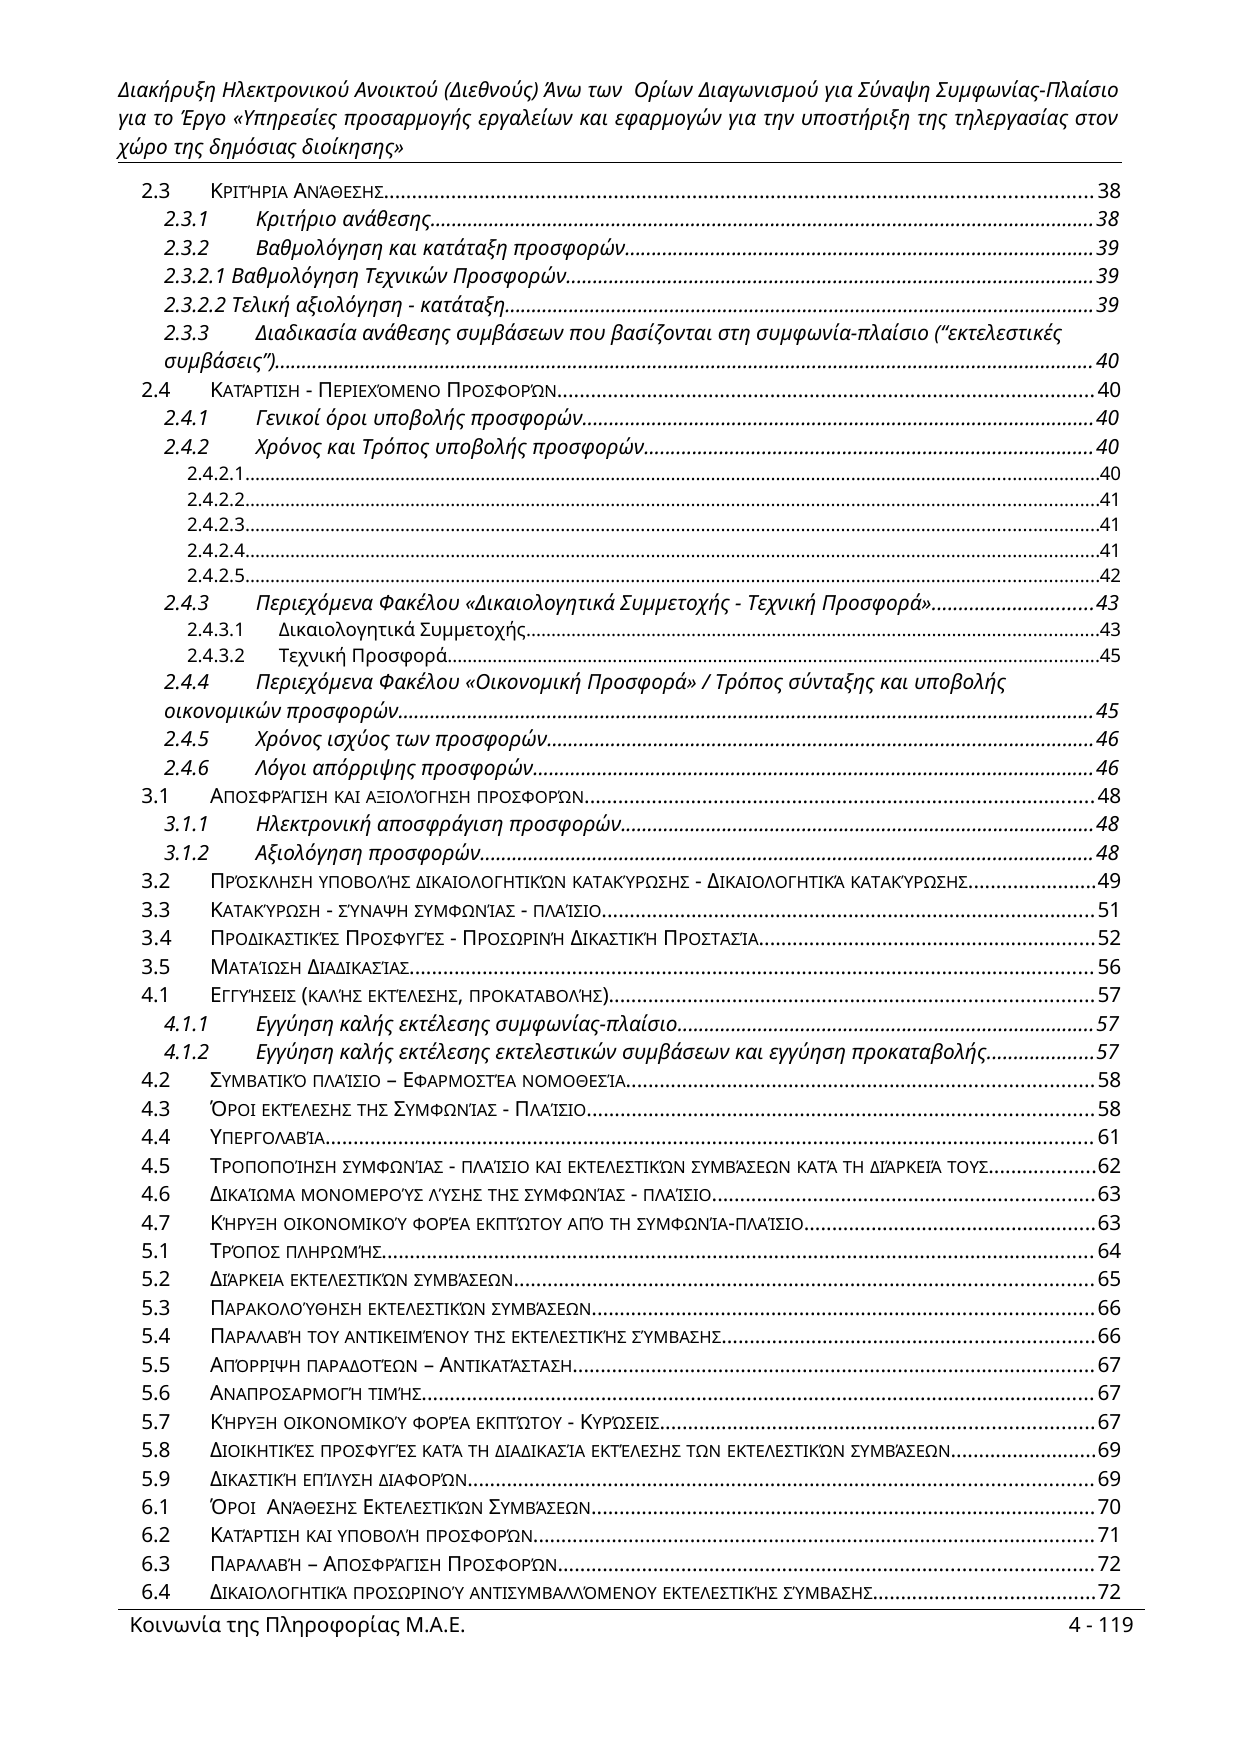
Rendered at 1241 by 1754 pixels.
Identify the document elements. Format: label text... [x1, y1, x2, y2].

text 2.3.3 Διαδικασία ανάθεσης συμβάσεων που βασίζονται στη συμφωνία-πλαίσιο (“εκτελεστικές συμβάσεις”) 40 [164, 318, 1122, 375]
text 2.4.5 Χρόνος ισχύος των προσφορών 46 [164, 724, 1122, 753]
text 2.4.4 Περιεχόμενα Φακέλου «Οικονομική Προσφορά» / Τρόπος σύνταξης και υποβολής οικονομικών προσφορών 45 [164, 667, 1122, 724]
text 2.3.2.2 Τελική αξιολόγηση - κατάταξη 39 [164, 290, 1122, 318]
text 4.1.1 Εγγύηση καλής εκτέλεσης συμφωνίας-πλαίσιο 57 [164, 1009, 1122, 1037]
text 5.7 Κήρυξη οικονομικού φορέα εκπτώτου - Κυρώσεις 67 [141, 1407, 1122, 1435]
text 6.2 Κατάρτιση και υποβολή προσφορών 71 [141, 1521, 1122, 1549]
text 2.4.3 Περιεχόμενα Φακέλου «Δικαιολογητικά Συμμετοχής - Τεχνική Προσφορά» 43 [164, 588, 1122, 616]
text 5.6 Αναπροσαρμογή τιμής 67 [141, 1378, 1122, 1407]
text 2.3 Κριτήρια Ανάθεσης 38 [141, 176, 1122, 204]
text 4.5 Τροποποίηση συμφωνίας - πλαίσιο και εκτελεστικών συμβάσεων κατά τη διάρκειά τους 62 [141, 1151, 1122, 1179]
text 3.1.1 Ηλεκτρονική αποσφράγιση προσφορών 48 [164, 809, 1122, 838]
text 2.4.3.1 Δικαιολογητικά Συμμετοχής 43 [187, 616, 1122, 642]
text 5.3 Παρακολούθηση εκτελεστικών συμβάσεων 66 [141, 1293, 1122, 1321]
text 2.3.2.1 Βαθμολόγηση Τεχνικών Προσφορών 39 [164, 261, 1122, 290]
text 2.4.2.1 40 [187, 460, 1122, 486]
text 5.4 Παραλαβή του αντικειμένου της εκτελεστικής σύμβασης 66 [141, 1321, 1122, 1350]
text 2.4.2 Χρόνος και Τρόπος υποβολής προσφορών 40 [164, 432, 1122, 460]
text 2.3.1 Κριτήριο ανάθεσης 38 [164, 204, 1122, 233]
text 2.4.2.5 42 [187, 562, 1122, 588]
text 3.1 Αποσφράγιση και αξιολόγηση προσφορών 48 [141, 781, 1122, 809]
text 3.1.2 Αξιολόγηση προσφορών 48 [164, 838, 1122, 866]
text 3.3 Κατακύρωση - σύναψη συμφωνίας - πλαίσιο 51 [141, 895, 1122, 923]
text 2.4.1 Γενικοί όροι υποβολής προσφορών 40 [164, 403, 1122, 432]
text 2.3.2 Βαθμολόγηση και κατάταξη προσφορών 39 [164, 233, 1122, 261]
text 5.1 Τρόπος πληρωμής 64 [141, 1236, 1122, 1264]
text 2.4.2.3 41 [187, 511, 1122, 537]
text 6.1 Όροι Ανάθεσης Εκτελεστικών Συμβάσεων 70 [141, 1492, 1122, 1521]
text 4.1 Εγγυήσεις (καλής εκτέλεσης, προκαταβολής) 57 [141, 980, 1122, 1009]
text 4.4 Υπεργολαβία 61 [141, 1122, 1122, 1151]
text 4.2 Συμβατικό πλαίσιο – Εφαρμοστέα νομοθεσία 58 [141, 1066, 1122, 1094]
text 3.4 Προδικαστικές Προσφυγές - Προσωρινή Δικαστική Προστασία 52 [141, 923, 1122, 952]
text 4.3 Όροι εκτέλεσης της Συμφωνίας - Πλαίσιο 58 [141, 1094, 1122, 1122]
text 5.2 Διάρκεια εκτελεστικών συμβάσεων 65 [141, 1264, 1122, 1293]
text 6.4 Δικαιολογητικά προσωρινού αντισυμβαλλόμενου εκτελεστικής σύμβασης 72 [141, 1577, 1122, 1606]
text 4.6 Δικαίωμα μονομερούς λύσης της συμφωνίας - πλαίσιο 63 [141, 1179, 1122, 1208]
text 4.1.2 Εγγύηση καλής εκτέλεσης εκτελεστικών συμβάσεων και εγγύηση προκαταβολής 57 [164, 1037, 1122, 1066]
text 5.8 Διοικητικές προσφυγές κατά τη διαδικασία εκτέλεσης των εκτελεστικών συμβάσεων 69 [141, 1435, 1122, 1464]
text 5.9 Δικαστική επίλυση διαφορών 69 [141, 1464, 1122, 1492]
text 5.5 Απόρριψη παραδοτέων – Αντικατάσταση 67 [141, 1350, 1122, 1378]
text 3.2 Πρόσκληση υποβολής δικαιολογητικών κατακύρωσης - Δικαιολογητικά κατακύρωσης 49 [141, 866, 1122, 895]
text 2.4.6 Λόγοι απόρριψης προσφορών 46 [164, 753, 1122, 781]
text 2.4.2.2 41 [187, 486, 1122, 511]
text 2.4.2.4 41 [187, 537, 1122, 562]
text 6.3 Παραλαβή – Αποσφράγιση Προσφορών 72 [141, 1549, 1122, 1577]
text 2.4 Κατάρτιση - Περιεχόμενο Προσφορών 40 [141, 375, 1122, 403]
text 2.4.3.2 Τεχνική Προσφορά 45 [187, 642, 1122, 667]
text 4.7 Κήρυξη οικονομικού φορέα εκπτώτου από τη συμφωνία-πλαίσιο 63 [141, 1208, 1122, 1236]
text 3.5 Ματαίωση Διαδικασίας 56 [141, 952, 1122, 980]
